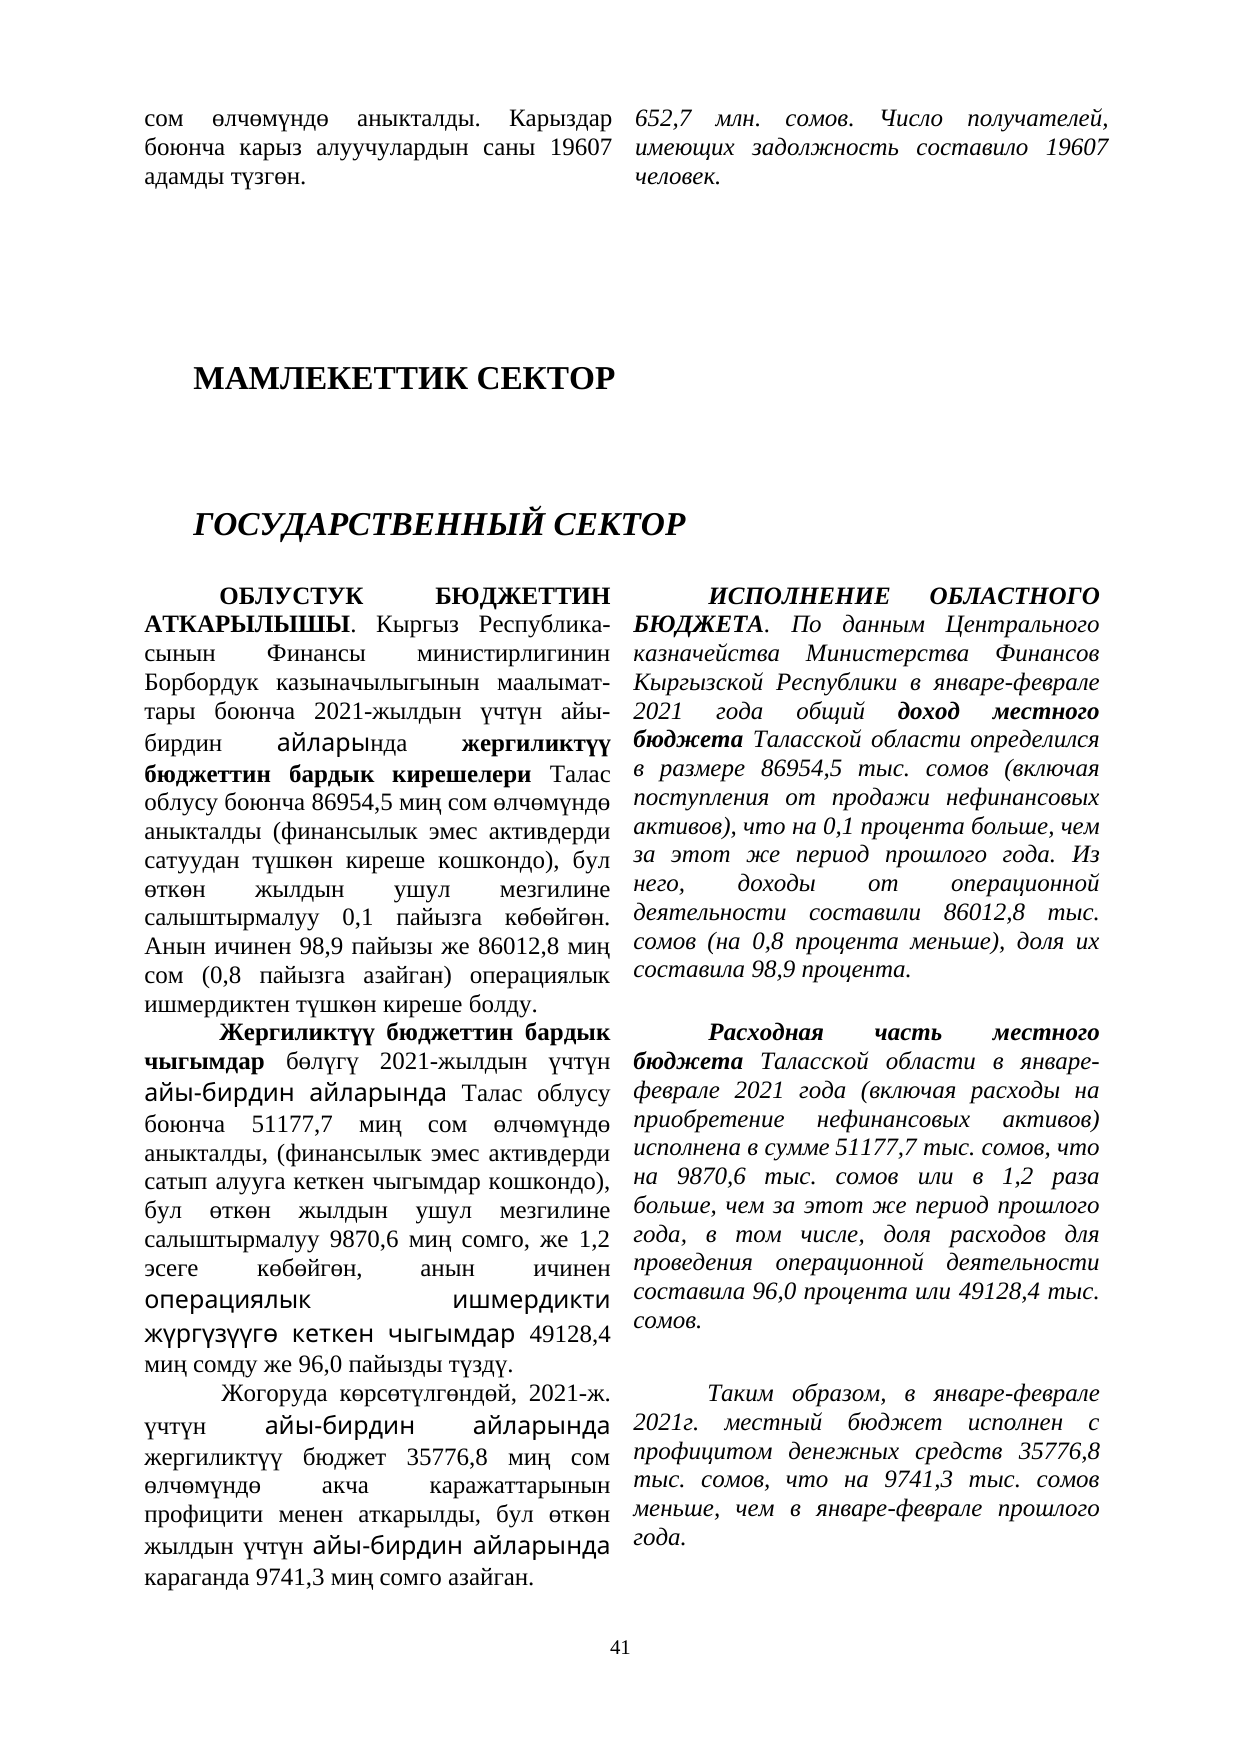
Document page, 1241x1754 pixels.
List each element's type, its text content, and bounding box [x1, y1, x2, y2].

table_cell Таким образом, в январе-феврале 2021г. местный бюджет исполнен с профицитом денежных средств 35776,8 тыс. сомов, что на 9741,3 тыс. сомов меньше, чем в январе-феврале прошлого года. [622, 1378, 1111, 1591]
table_cell Жергиликтүү бюджеттин бардык чыгымдар бөлүгү 2021-жылдын үчтүн айы-бирдин айларында Талас облусу боюнча 51177,7 миң сом өлчөмүндө аныкталды, (финансылык эмес активдерди сатып алууга кеткен чыгымдар кошкондо), бул өткөн жылдын ушул мезгилине салыштырмалуу 9870,6 миң сомго, же 1,2 эсеге көбөйгөн, анын ичинен операциялык ишмердикти жүргүзүүгө кеткен чыгымдар 49128,4 миң сомду же 96,0 пайызды түздү. [133, 1018, 622, 1378]
subtitle МАМЛЕКЕТТИК СЕКТОР [118, 358, 1122, 396]
table_header ИСПОЛНЕНИЕ ОБЛАСТНОГО БЮДЖЕТА. По данным Центрального казначейства Министерства Финансов Кыргызской Республики в январе-феврале 2021 года общий доход местного бюджета Таласской области определился в размере 86954,5 тыс. сомов (включая поступления от продажи нефинансовых активов), что на 0,1 процента больше, чем за этот же период прошлого года. Из него, доходы от операционной деятельности составили 86012,8 тыс. сомов (на 0,8 процента меньше), доля их составила 98,9 процента. [622, 581, 1111, 1017]
subtitle ГОСУДАРСТВЕННЫЙ СЕКТОР [118, 504, 1122, 543]
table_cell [133, 104, 624, 190]
table_header ОБЛУСТУК БЮДЖЕТТИН АТКАРЫЛЫШЫ. Кыргыз Республика-сынын Финансы министирлигинин Борбордук казыначылыгынын маалымат-тары боюнча 2021-жылдын үчтүн айы-бирдин айларында жергиликтүү бюджеттин бардык кирешелери Талас облусу боюнча 86954,5 миң сом өлчөмүндө аныкталды (финансылык эмес активдерди сатуудан түшкөн киреше кошкондо), бул өткөн жылдын ушул мезгилине салыштырмалуу 0,1 пайызга көбөйгөн. Анын ичинен 98,9 пайызы же 86012,8 миң сом (0,8 пайызга азайган) операциялык ишмердиктен түшкөн киреше болду. [133, 581, 622, 1017]
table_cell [624, 104, 1120, 190]
table_cell Расходная часть местного бюджета Таласской области в январе-феврале 2021 года (включая расходы на приобретение нефинансовых активов) исполнена в сумме 51177,7 тыс. сомов, что на 9870,6 тыс. сомов или в 1,2 раза больше, чем за этот же период прошлого года, в том числе, доля расходов для проведения операционной деятельности составила 96,0 процента или 49128,4 тыс. сомов. [622, 1018, 1111, 1378]
table_cell Жогоруда көрсөтүлгөндөй, 2021-ж. үчтүн айы-бирдин айларында жергиликтүү бюджет 35776,8 миң сом өлчөмүндө акча каражаттарынын профицити менен аткарылды, бул өткөн жылдын үчтүн айы-бирдин айларында караганда 9741,3 миң сомго азайган. [133, 1378, 622, 1591]
